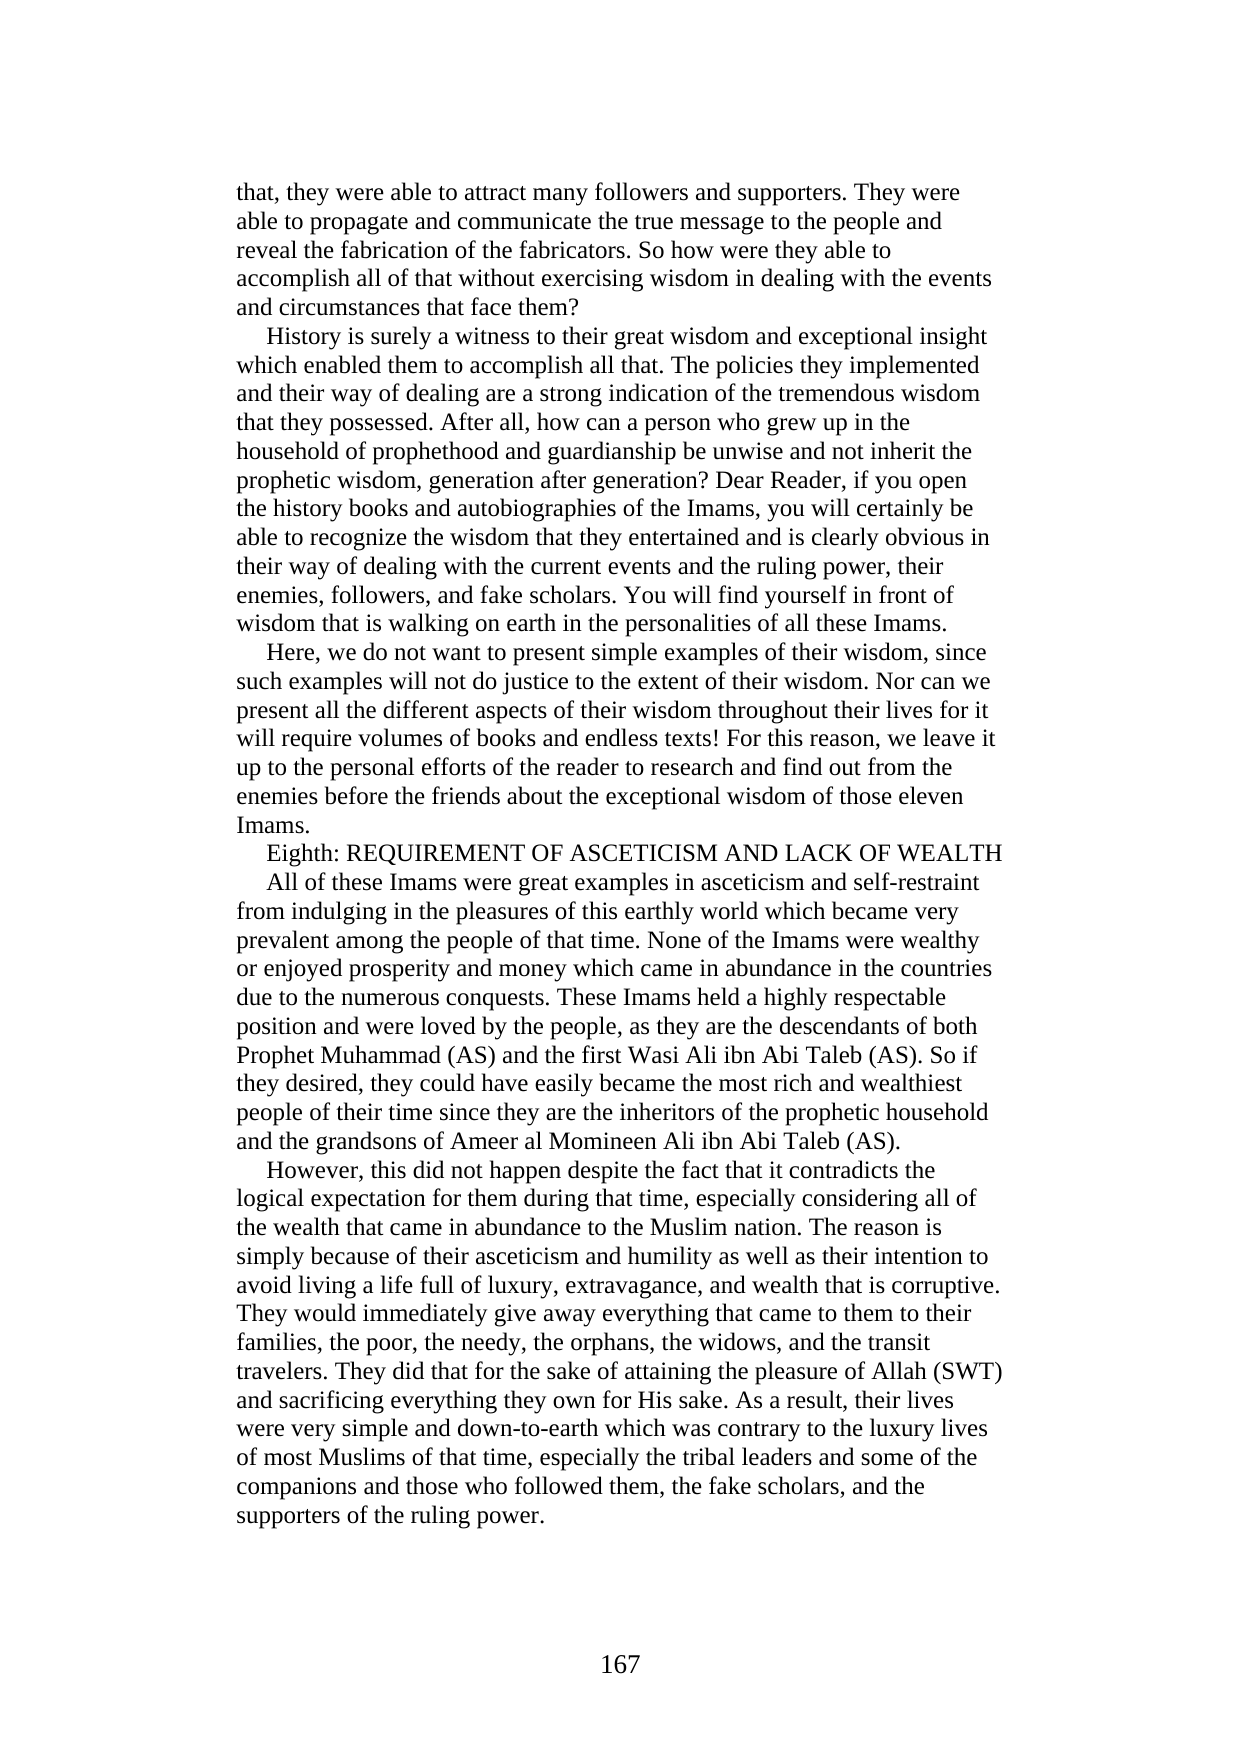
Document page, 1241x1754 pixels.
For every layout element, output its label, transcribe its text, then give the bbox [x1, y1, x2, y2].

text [236, 177, 1004, 321]
text History is surely a witness to their great wisdom and exceptional insight which enabled them to accomplish all that. The policies they implemented and their way of dealing are a strong indication of the tremendous wisdom that they possessed. After all, how can a person who grew up in the household of prophethood and guardianship be unwise and not inherit the prophetic wisdom, generation after generation? Dear Reader, if you open the history books and autobiographies of the Imams, you will certainly be able to recognize the wisdom that they entertained and is clearly obvious in their way of dealing with the current events and the ruling power, their enemies, followers, and fake scholars. You will find yourself in front of wisdom that is walking on earth in the personalities of all these Imams. [236, 321, 1004, 637]
text All of these Imams were great examples in asceticism and self-restraint from indulging in the pleasures of this earthly world which became very prevalent among the people of that time. None of the Imams were wealthy or enjoyed prosperity and money which came in abundance in the countries due to the numerous conquests. These Imams held a highly respectable position and were loved by the people, as they are the descendants of both Prophet Muhammad (AS) and the first Wasi Ali ibn Abi Taleb (AS). So if they desired, they could have easily became the most rich and wealthiest people of their time since they are the inheritors of the prophetic household and the grandsons of Ameer al Momineen Ali ibn Abi Taleb (AS). [236, 867, 1004, 1155]
text Eighth: REQUIREMENT OF ASCETICISM AND LACK OF WEALTH [236, 838, 1004, 867]
text Here, we do not want to present simple examples of their wisdom, since such examples will not do justice to the extent of their wisdom. Nor can we present all the different aspects of their wisdom throughout their lives for it will require volumes of books and endless texts! For this reason, we leave it up to the personal efforts of the reader to research and find out from the enemies before the friends about the exceptional wisdom of those eleven Imams. [236, 637, 1004, 838]
text However, this did not happen despite the fact that it contradicts the logical expectation for them during that time, especially considering all of the wealth that came in abundance to the Muslim nation. The reason is simply because of their asceticism and humility as well as their intention to avoid living a life full of luxury, extravagance, and wealth that is corruptive. They would immediately give away everything that came to them to their families, the poor, the needy, the orphans, the widows, and the transit travelers. They did that for the sake of attaining the pleasure of Allah (SWT) and sacrificing everything they own for His sake. As a result, their lives were very simple and down-to-earth which was contrary to the luxury lives of most Muslims of that time, especially the tribal leaders and some of the companions and those who followed them, the fake scholars, and the supporters of the ruling power. [236, 1155, 1004, 1528]
